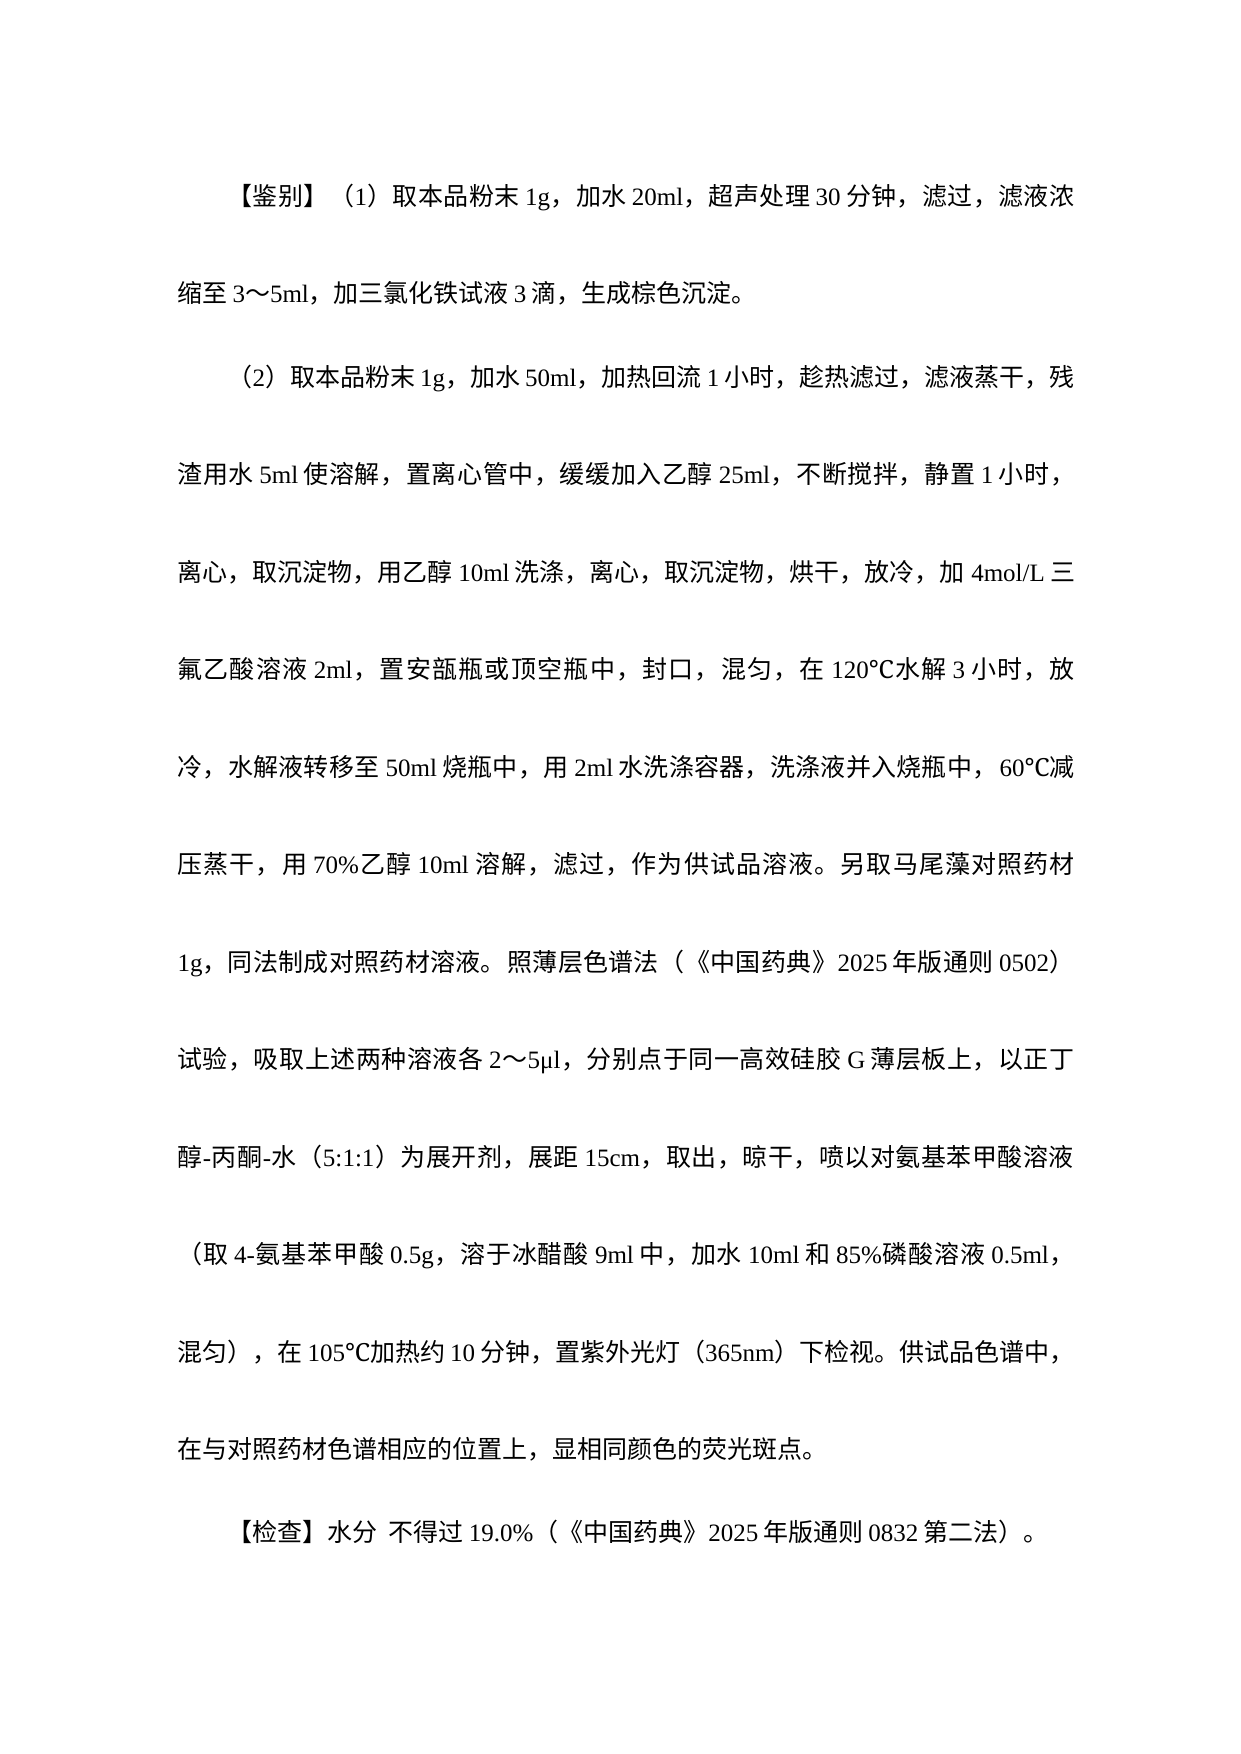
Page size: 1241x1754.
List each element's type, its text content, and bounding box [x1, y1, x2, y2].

text 【鉴别】（1）取本品粉末1g，加水20ml，超声处理30分钟，滤过，滤液浓缩至3～5ml，加三氯化铁试液3滴，生成棕色沉淀。 [177, 162, 1075, 324]
text （2）取本品粉末1g，加水50ml，加热回流1小时，趁热滤过，滤液蒸干，残渣用水5ml使溶解，置离心管中，缓缓加入乙醇25ml，不断搅拌，静置1小时，离心，取沉淀物，用乙醇10ml洗涤，离心，取沉淀物，烘干，放冷，加4mol/L三氟乙酸溶液2ml，置安瓿瓶或顶空瓶中，封口，混匀，在120℃水解3小时，放冷，水解液转移至50ml烧瓶中，用2ml水洗涤容器，洗涤液并入烧瓶中，60℃减压蒸干，用70%乙醇10ml溶解，滤过，作为供试品溶液。另取马尾藻对照药材1g，同法制成对照药材溶液。照薄层色谱法（《中国药典》2025年版通则0502）试验，吸取上述两种溶液各2～5μl，分别点于同一高效硅胶G薄层板上，以正丁醇-丙酮-水（5:1:1）为展开剂，展距15cm，取出，晾干，喷以对氨基苯甲酸溶液（取4-氨基苯甲酸0.5g，溶于冰醋酸9ml中，加水10ml和85%磷酸溶液0.5ml，混匀），在105℃加热约10分钟，置紫外光灯（365nm）下检视。供试品色谱中，在与对照药材色谱相应的位置上，显相同颜色的荧光斑点。 [177, 343, 1075, 1480]
text 【检查】水分 不得过19.0%（《中国药典》2025年版通则0832第二法）。 [177, 1498, 1075, 1563]
